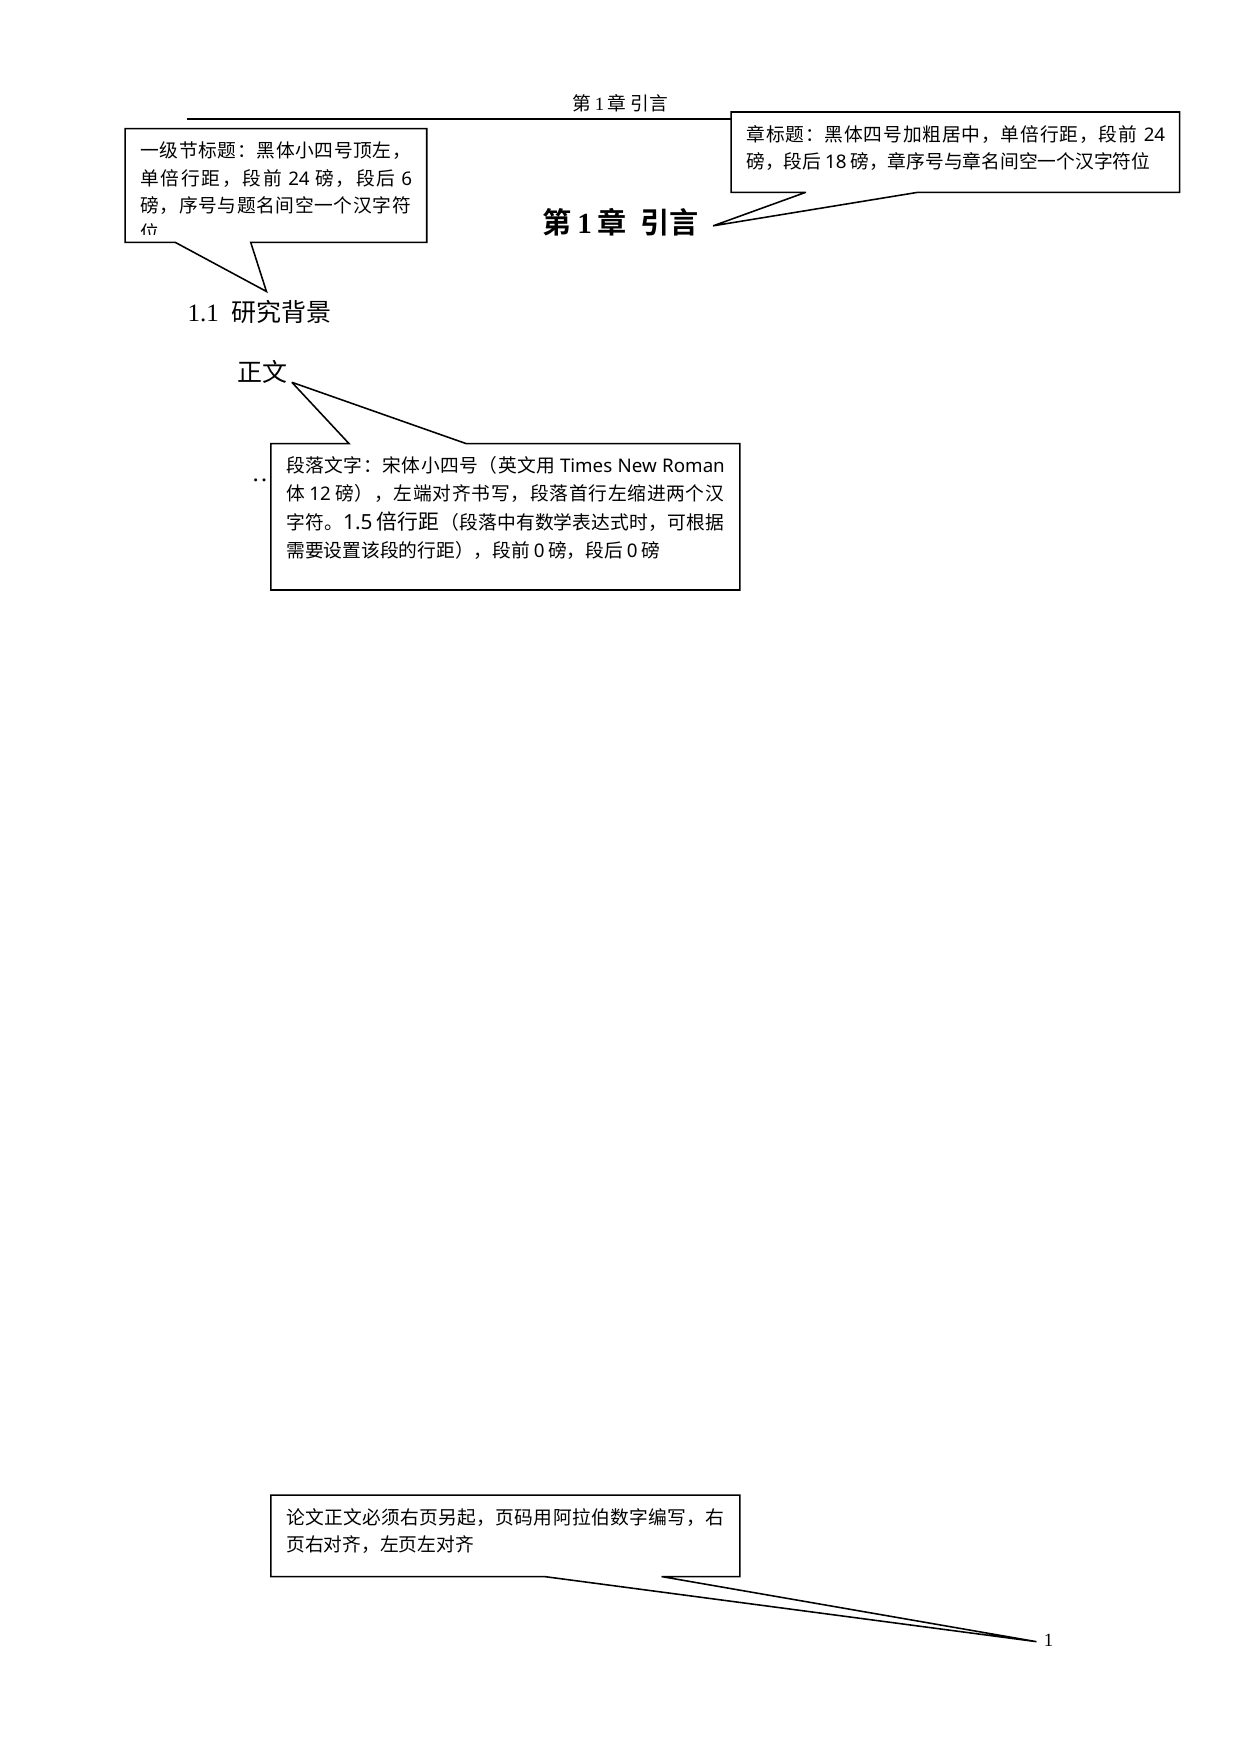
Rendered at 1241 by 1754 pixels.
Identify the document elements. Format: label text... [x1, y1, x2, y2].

text 1.1 研究背景 [187, 292, 1053, 328]
text 正文 [187, 341, 1053, 391]
text 第1章 引言 [428, 200, 1053, 242]
text …… [187, 441, 345, 491]
text …… [464, 441, 1053, 491]
